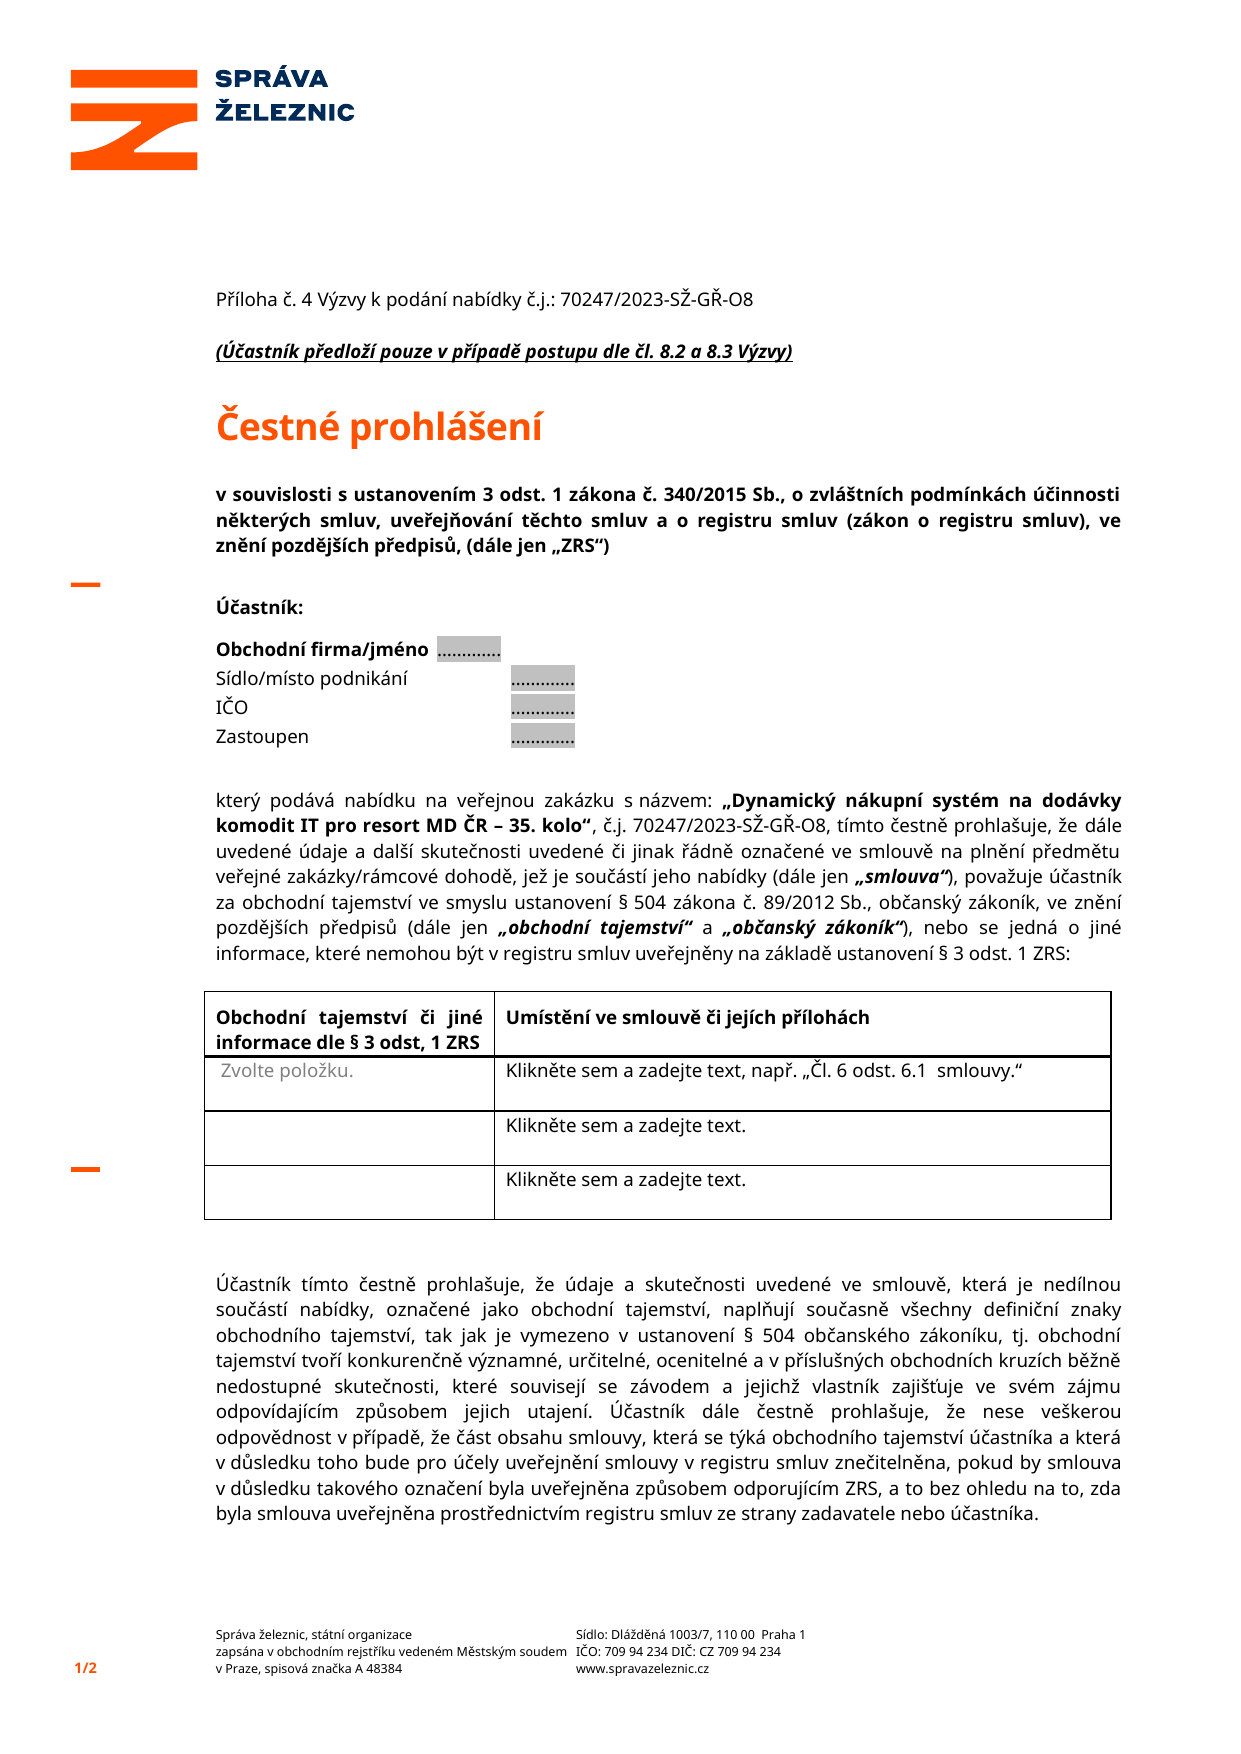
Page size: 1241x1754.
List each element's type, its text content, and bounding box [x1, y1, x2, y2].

subtitle Čestné prohlášení [216, 400, 1122, 451]
text IČO …………. [216, 691, 1122, 720]
text v souvislosti s ustanovením 3 odst. 1 zákona č. 340/2015 Sb., o zvláštních podmínkách účinnosti některých smluv, uveřejňování těchto smluv a o registru smluv (zákon o registru smluv), ve znění pozdějších předpisů, (dále jen „ZRS“) [216, 481, 1122, 558]
text Zastoupen …………. [216, 720, 1122, 749]
text (Účastník předloží pouze v případě postupu dle čl. 8.2 a 8.3 Výzvy) [216, 339, 1122, 364]
text Obchodní firma/jméno …………. [216, 633, 1122, 662]
text Účastník: [216, 590, 1122, 621]
text Příloha č. 4 Výzvy k podání nabídky č.j.: 70247/2023-SŽ-GŘ-O8 [216, 286, 1122, 311]
table_header Obchodní tajemství či jiné informace dle § 3 odst, 1 ZRS [205, 992, 494, 1055]
table_cell [205, 1058, 494, 1110]
table_cell [205, 1112, 494, 1164]
table_header Umístění ve smlouvě či jejích přílohách [495, 992, 1110, 1055]
table_cell [205, 1166, 494, 1219]
text který podává nabídku na veřejnou zakázku s názvem: „Dynamický nákupní systém na dodávky komodit IT pro resort MD ČR – 35. kolo“, č.j. 70247/2023-SŽ-GŘ-O8, tímto čestně prohlašuje, že dále uvedené údaje a další skutečnosti uvedené či jinak řádně označené ve smlouvě na plnění předmětu veřejné zakázky/rámcové dohodě, jež je součástí jeho nabídky (dále jen „smlouva“), považuje účastník za obchodní tajemství ve smyslu ustanovení § 504 zákona č. 89/2012 Sb., občanský zákoník, ve znění pozdějších předpisů (dále jen „obchodní tajemství“ a „občanský zákoník“), nebo se jedná o jiné informace, které nemohou být v registru smluv uveřejněny na základě ustanovení § 3 odst. 1 ZRS: [216, 787, 1122, 966]
text Sídlo/místo podnikání …………. [216, 662, 1122, 691]
text Účastník tímto čestně prohlašuje, že údaje a skutečnosti uvedené ve smlouvě, která je nedílnou součástí nabídky, označené jako obchodní tajemství, naplňují současně všechny definiční znaky obchodního tajemství, tak jak je vymezeno v ustanovení § 504 občanského zákoníku, tj. obchodní tajemství tvoří konkurenčně významné, určitelné, ocenitelné a v příslušných obchodních kruzích běžně nedostupné skutečnosti, které souvisejí se závodem a jejichž vlastník zajišťuje ve svém zájmu odpovídajícím způsobem jejich utajení. Účastník dále čestně prohlašuje, že nese veškerou odpovědnost v případě, že část obsahu smlouvy, která se týká obchodního tajemství účastníka a která v důsledku toho bude pro účely uveřejnění smlouvy v registru smluv znečitelněna, pokud by smlouva v důsledku takového označení byla uveřejněna způsobem odporujícím ZRS, a to bez ohledu na to, zda byla smlouva uveřejněna prostřednictvím registru smluv ze strany zadavatele nebo účastníka. [216, 1271, 1122, 1526]
